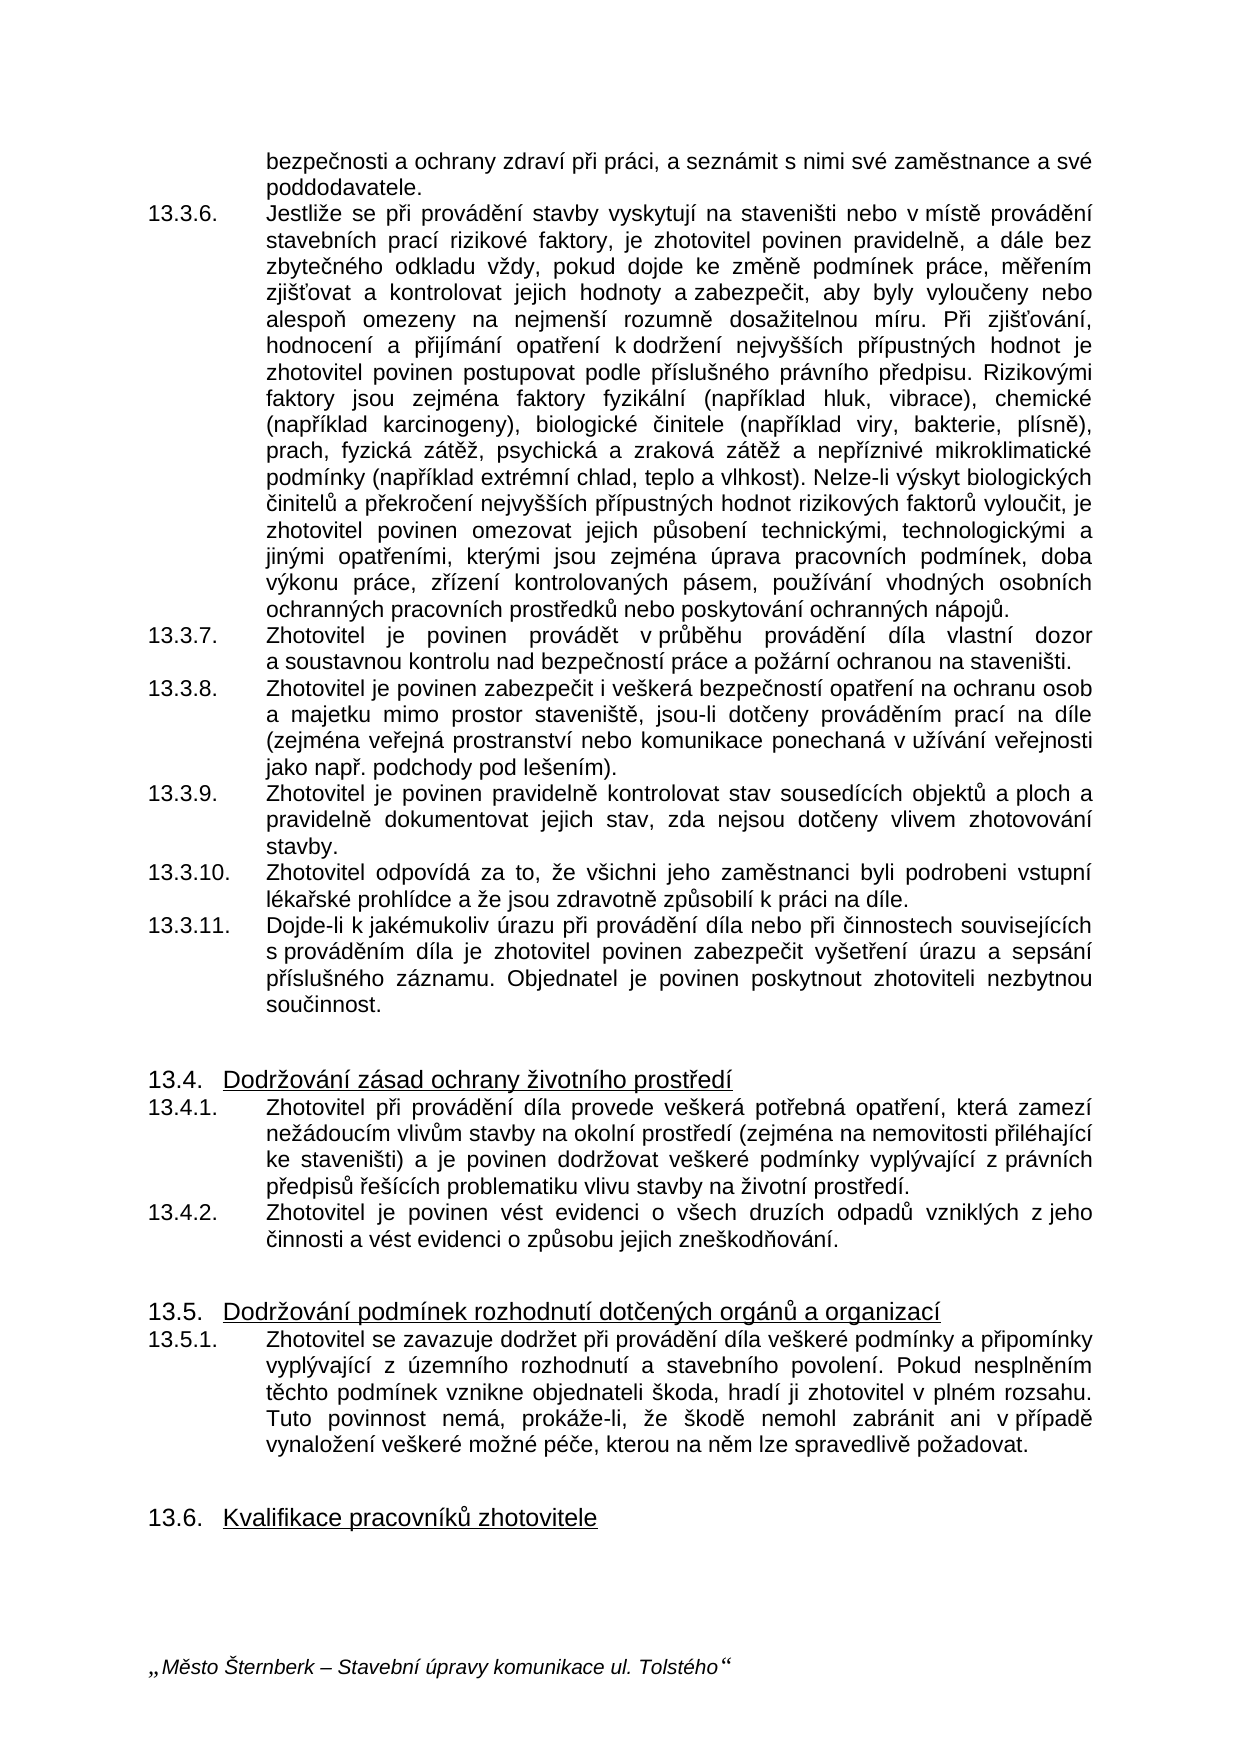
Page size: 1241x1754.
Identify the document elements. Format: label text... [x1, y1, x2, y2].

list Kvalifikace pracovníků zhotovitele [148, 1503, 1093, 1531]
list Zhotovitel při provádění díla provede veškerá potřebná opatření, která zamezí nežádoucím vlivům stavby na okolní prostředí (zejména na nemovitosti přiléhající ke staveništi) a je povinen dodržovat veškeré podmínky vyplývající z právních předpisů řešících problematiku vlivu stavby na životní prostředí. [148, 1094, 1093, 1199]
list Dodržování zásad ochrany životního prostředí [148, 1065, 1093, 1094]
list Zhotovitel odpovídá za to, že všichni jeho zaměstnanci byli podrobeni vstupní lékařské prohlídce a že jsou zdravotně způsobilí k práci na díle. [148, 859, 1093, 912]
list Zhotovitel je povinen vést evidenci o všech druzích odpadů vzniklých z jeho činnosti a vést evidenci o způsobu jejich zneškodňování. [148, 1199, 1093, 1252]
list Dojde-li k jakémukoliv úrazu při provádění díla nebo při činnostech souvisejících s prováděním díla je zhotovitel povinen zabezpečit vyšetření úrazu a sepsání příslušného záznamu. Objednatel je povinen poskytnout zhotoviteli nezbytnou součinnost. [148, 912, 1093, 1017]
list Zhotovitel je povinen zabezpečit i veškerá bezpečností opatření na ochranu osob a majetku mimo prostor staveniště, jsou-li dotčeny prováděním prací na díle (zejména veřejná prostranství nebo komunikace ponechaná v užívání veřejnosti jako např. podchody pod lešením). [148, 675, 1093, 780]
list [148, 148, 1093, 200]
list Zhotovitel se zavazuje dodržet při provádění díla veškeré podmínky a připomínky vyplývající z územního rozhodnutí a stavebního povolení. Pokud nesplněním těchto podmínek vznikne objednateli škoda, hradí ji zhotovitel v plném rozsahu. Tuto povinnost nemá, prokáže-li, že škodě nemohl zabránit ani v případě vynaložení veškeré možné péče, kterou na něm lze spravedlivě požadovat. [148, 1326, 1093, 1457]
list Zhotovitel je povinen provádět v průběhu provádění díla vlastní dozor a soustavnou kontrolu nad bezpečností práce a požární ochranou na staveništi. [148, 622, 1093, 675]
list Jestliže se při provádění stavby vyskytují na staveništi nebo v místě provádění stavebních prací rizikové faktory, je zhotovitel povinen pravidelně, a dále bez zbytečného odkladu vždy, pokud dojde ke změně podmínek práce, měřením zjišťovat a kontrolovat jejich hodnoty a zabezpečit, aby byly vyloučeny nebo alespoň omezeny na nejmenší rozumně dosažitelnou míru. Při zjišťování, hodnocení a přijímání opatření k dodržení nejvyšších přípustných hodnot je zhotovitel povinen postupovat podle příslušného právního předpisu. Rizikovými faktory jsou zejména faktory fyzikální (například hluk, vibrace), chemické (například karcinogeny), biologické činitele (například viry, bakterie, plísně), prach, fyzická zátěž, psychická a zraková zátěž a nepříznivé mikroklimatické podmínky (například extrémní chlad, teplo a vlhkost). Nelze-li výskyt biologických činitelů a překročení nejvyšších přípustných hodnot rizikových faktorů vyloučit, je zhotovitel povinen omezovat jejich působení technickými, technologickými a jinými opatřeními, kterými jsou zejména úprava pracovních podmínek, doba výkonu práce, zřízení kontrolovaných pásem, používání vhodných osobních ochranných pracovních prostředků nebo poskytování ochranných nápojů. [148, 200, 1093, 622]
list Dodržování podmínek rozhodnutí dotčených orgánů a organizací [148, 1297, 1093, 1326]
list Zhotovitel je povinen pravidelně kontrolovat stav sousedících objektů a ploch a pravidelně dokumentovat jejich stav, zda nejsou dotčeny vlivem zhotovování stavby. [148, 780, 1093, 859]
